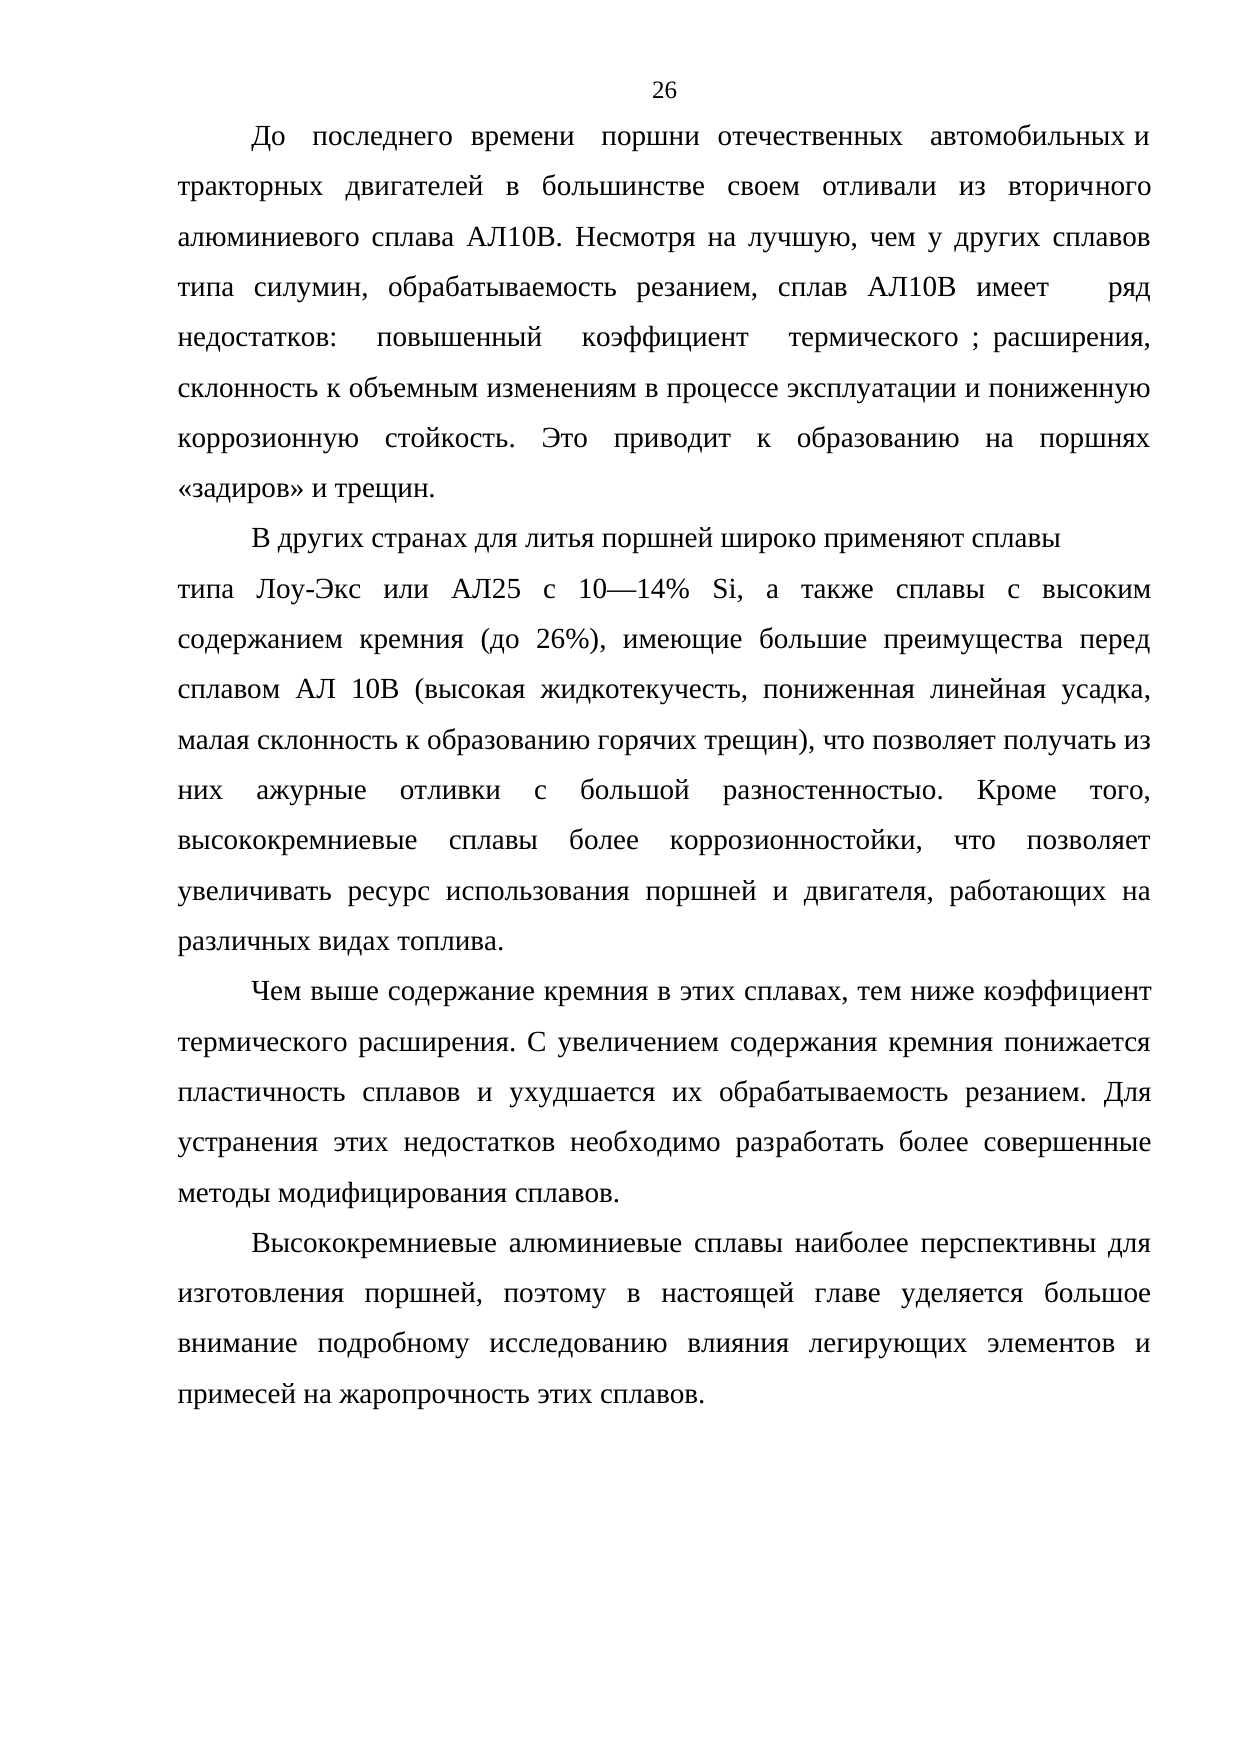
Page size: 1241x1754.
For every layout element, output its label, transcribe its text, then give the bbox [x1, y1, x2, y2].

text До последнего времени поршни отечественных автомобильных и тракторных двигателей в большинстве своем отливали из вторичного алюминиевого сплава АЛ10В. Несмотря на лучшую, чем у других сплавов типа силумин, обрабатываемость резанием, сплав АЛ10В имеет ряд недостатков: повышенный коэффициент термического ; расширения, склонность к объемным изменениям в процессе эксплуатации и пониженную коррозионную стойкость. Это приводит к образованию на поршнях «задиров» и трещин. [177, 118, 1152, 504]
text Чем выше содержание кремния в этих сплавах, тем ниже коэффициент термического расширения. С увеличением содержания кремния понижается пластичность сплавов и ухудшается их обрабатываемость резанием. Для устранения этих недостатков необходимо разработать более совершенные методы модифицирования сплавов. [177, 973, 1152, 1208]
text типа Лоу-Экс или АЛ25 с 10—14% Si, a также сплавы с высоким содержанием кремния (до 26%), имеющие большие преимущества перед сплавом АЛ 10В (высокая жидкотекучесть, пониженная линейная усадка, малая склонность к образованию горячих трещин), что позволяет получать из них ажурные отливки с большой разностенностыо. Кроме того, высококремниевые сплавы более коррозионностойки, что позволяет увеличивать ресурс использования поршней и двигателя, работающих на различных видах топлива. [177, 571, 1152, 957]
text В других странах для литья поршней широко применяют сплавы [177, 521, 1152, 554]
text Высококремниевые алюминиевые сплавы наиболее перспективны для изготовления поршней, поэтому в настоящей главе уделяется большое внимание подробному исследованию влияния легирующих элементов и примесей на жаропрочность этих сплавов. [177, 1225, 1152, 1409]
